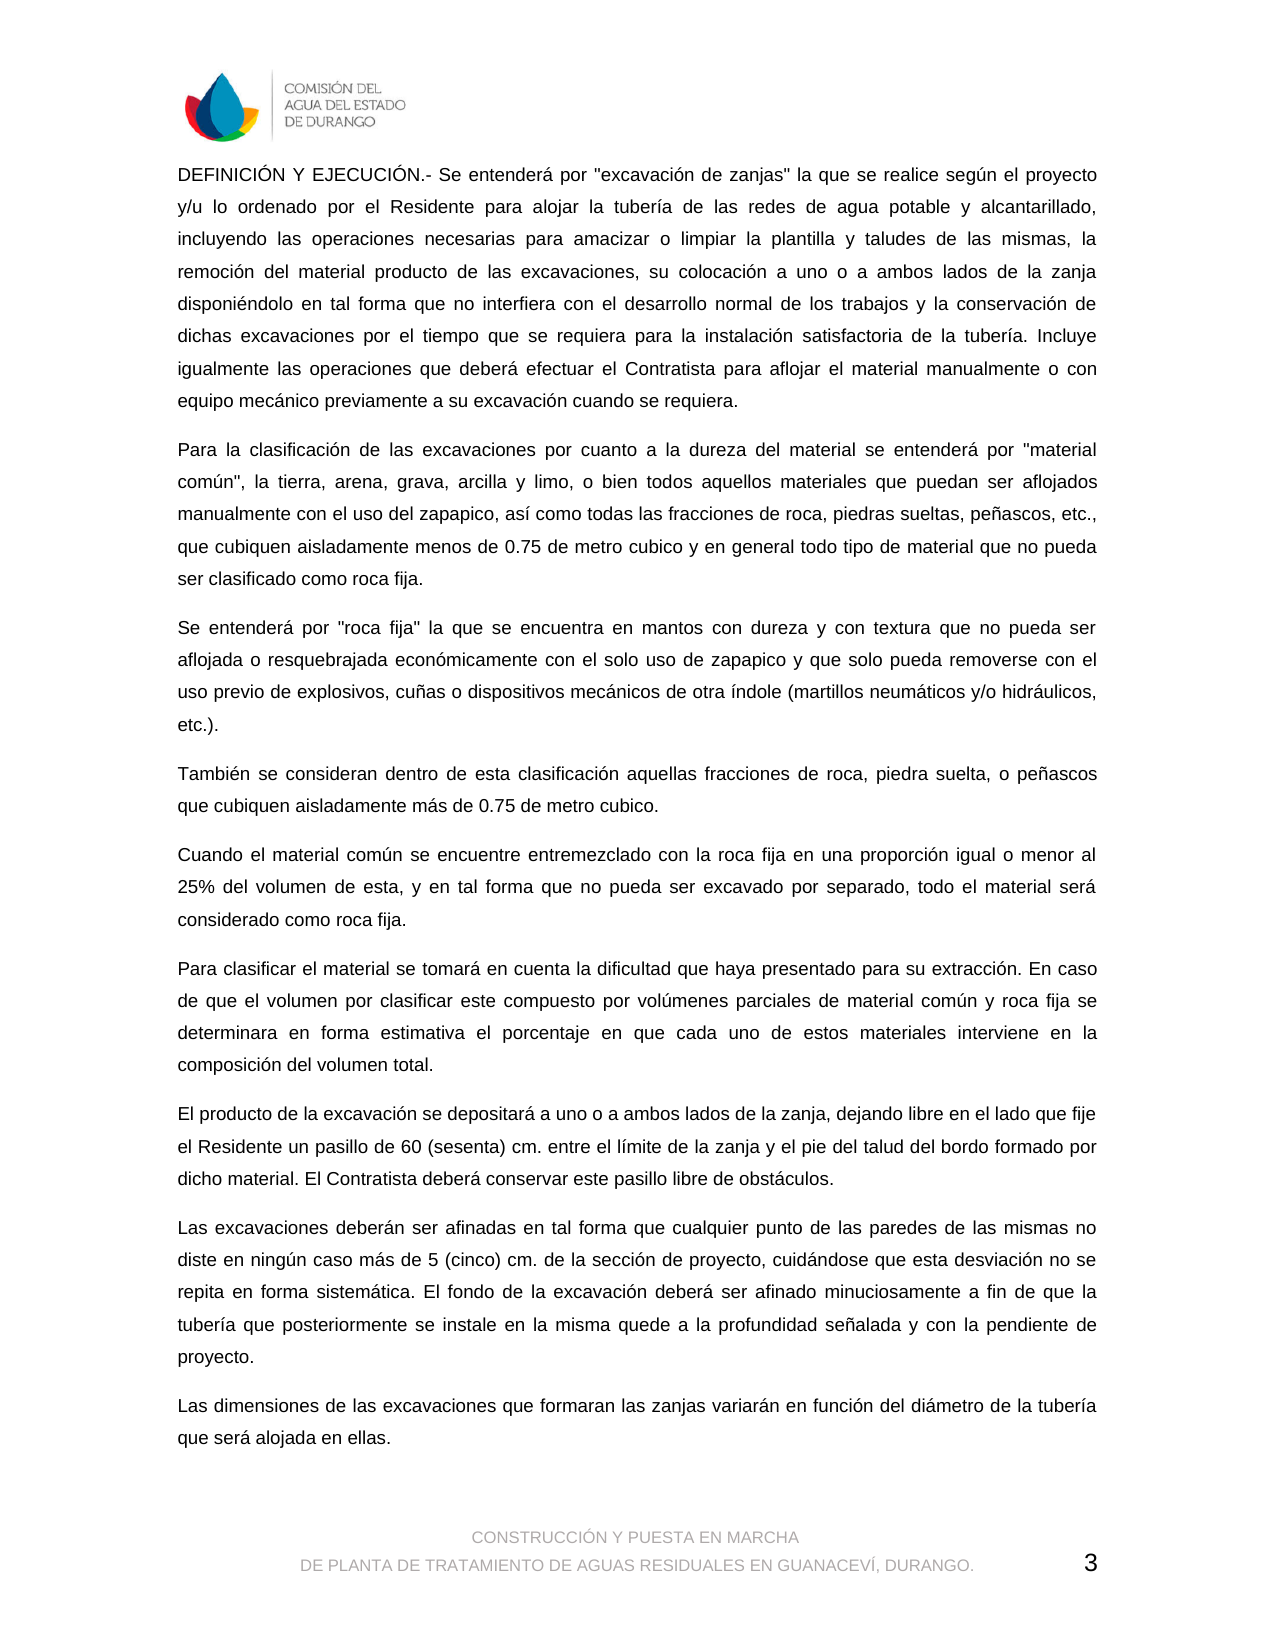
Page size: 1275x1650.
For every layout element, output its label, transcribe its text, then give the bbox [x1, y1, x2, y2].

text Cuando el material común se encuentre entremezclado con la roca fija en una proporción igual o menor al 25% del volumen de esta, y en tal forma que no pueda ser excavado por separado, todo el material será considerado como roca fija. [177, 844, 1098, 930]
text Se entenderá por "roca fija" la que se encuentra en mantos con dureza y con textura que no pueda ser aflojada o resquebrajada económicamente con el solo uso de zapapico y que solo pueda removerse con el uso previo de explosivos, cuñas o dispositivos mecánicos de otra índole (martillos neumáticos y/o hidráulicos, etc.). [177, 617, 1098, 735]
text También se consideran dentro de esta clasificación aquellas fracciones de roca, piedra suelta, o peñascos que cubiquen aisladamente más de 0.75 de metro cubico. [177, 762, 1098, 816]
text Para clasificar el material se tomará en cuenta la dificultad que haya presentado para su extracción. En caso de que el volumen por clasificar este compuesto por volúmenes parciales de material común y roca fija se determinara en forma estimativa el porcentaje en que cada uno de estos materiales interviene en la composición del volumen total. [177, 957, 1098, 1076]
text Las excavaciones deberán ser afinadas en tal forma que cualquier punto de las paredes de las mismas no diste en ningún caso más de 5 (cinco) cm. de la sección de proyecto, cuidándose que esta desviación no se repita en forma sistemática. El fondo de la excavación deberá ser afinado minuciosamente a fin de que la tubería que posteriormente se instale en la misma quede a la profundidad señalada y con la pendiente de proyecto. [177, 1217, 1098, 1367]
picture [177, 63, 410, 146]
text DEFINICIÓN Y EJECUCIÓN.- Se entenderá por "excavación de zanjas" la que se realice según el proyecto y/u lo ordenado por el Residente para alojar la tubería de las redes de agua potable y alcantarillado, incluyendo las operaciones necesarias para amacizar o limpiar la plantilla y taludes de las mismas, la remoción del material producto de las excavaciones, su colocación a uno o a ambos lados de la zanja disponiéndolo en tal forma que no interfiera con el desarrollo normal de los trabajos y la conservación de dichas excavaciones por el tiempo que se requiera para la instalación satisfactoria de la tubería. Incluye igualmente las operaciones que deberá efectuar el Contratista para aflojar el material manualmente o con equipo mecánico previamente a su excavación cuando se requiera. [177, 163, 1098, 411]
text El producto de la excavación se depositará a uno o a ambos lados de la zanja, dejando libre en el lado que fije el Residente un pasillo de 60 (sesenta) cm. entre el límite de la zanja y el pie del talud del bordo formado por dicho material. El Contratista deberá conservar este pasillo libre de obstáculos. [177, 1103, 1098, 1189]
text Las dimensiones de las excavaciones que formaran las zanjas variarán en función del diámetro de la tubería que será alojada en ellas. [177, 1395, 1098, 1449]
text Para la clasificación de las excavaciones por cuanto a la dureza del material se entenderá por "material común", la tierra, arena, grava, arcilla y limo, o bien todos aquellos materiales que puedan ser aflojados manualmente con el uso del zapapico, así como todas las fracciones de roca, piedras sueltas, peñascos, etc., que cubiquen aisladamente menos de 0.75 de metro cubico y en general todo tipo de material que no pueda ser clasificado como roca fija. [177, 438, 1098, 589]
